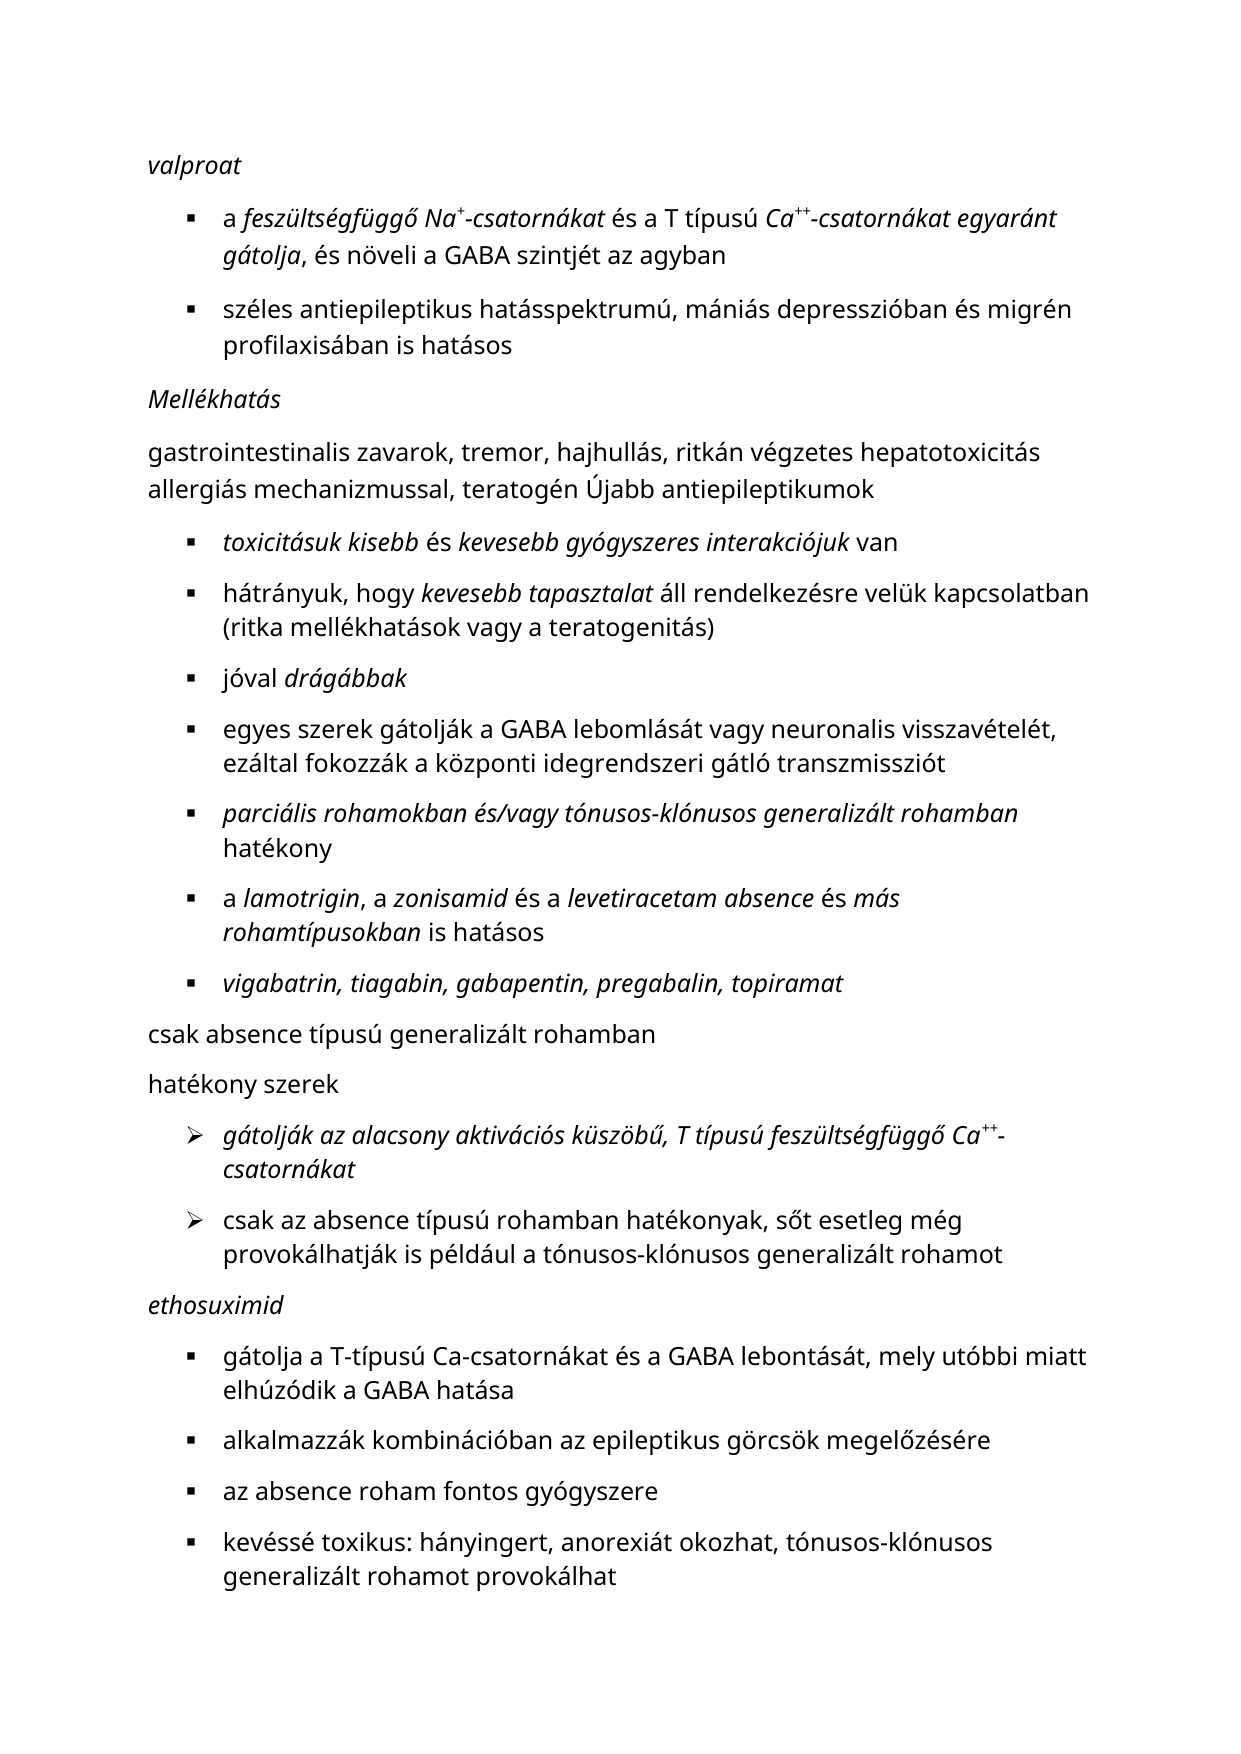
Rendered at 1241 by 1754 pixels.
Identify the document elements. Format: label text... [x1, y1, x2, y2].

list a feszültségfüggő Na+-csatornákat és a T típusú Ca++-csatornákat egyaránt gátolja, és növeli a GABA szintjét az agyban [185, 201, 1093, 272]
list vigabatrin, tiagabin, gabapentin, pregabalin, topiramat [185, 966, 1093, 1000]
text csak absence típusú generalizált rohamban [148, 1016, 1093, 1051]
text valproat [148, 148, 1093, 182]
list csak az absence típusú rohamban hatékonyak, sőt esetleg még provokálhatják is például a tónusos-klónusos generalizált rohamot [185, 1203, 1093, 1271]
text hatékony szerek [148, 1067, 1093, 1101]
text gastrointestinalis zavarok, tremor, hajhullás, ritkán végzetes hepatotoxicitás allergiás mechanizmussal, teratogén Újabb antiepileptikumok [148, 435, 1093, 506]
list egyes szerek gátolják a GABA lebomlását vagy neuronalis visszavételét, ezáltal fokozzák a központi idegrendszeri gátló transzmissziót [185, 711, 1093, 779]
list az absence roham fontos gyógyszere [185, 1474, 1093, 1508]
list parciális rohamokban és/vagy tónusos-klónusos generalizált rohamban hatékony [185, 796, 1093, 864]
list széles antiepileptikus hatásspektrumú, mániás depresszióban és migrén profilaxisában is hatásos [185, 291, 1093, 362]
text ethosuximid [148, 1287, 1093, 1322]
list alkalmazzák kombinációban az epileptikus görcsök megelőzésére [185, 1423, 1093, 1457]
list hátrányuk, hogy kevesebb tapasztalat áll rendelkezésre velük kapcsolatban (ritka mellékhatások vagy a teratogenitás) [185, 576, 1093, 644]
list gátolják az alacsony aktivációs küszöbű, T típusú feszültségfüggő Ca++-csatornákat [185, 1118, 1093, 1186]
list gátolja a T-típusú Ca-csatornákat és a GABA lebontását, mely utóbbi miatt elhúzódik a GABA hatása [185, 1338, 1093, 1406]
list a lamotrigin, a zonisamid és a levetiracetam absence és más rohamtípusokban is hatásos [185, 881, 1093, 949]
text Mellékhatás [148, 381, 1093, 416]
list kevéssé toxikus: hányingert, anorexiát okozhat, tónusos-klónusos generalizált rohamot provokálhat [185, 1524, 1093, 1593]
list toxicitásuk kisebb és kevesebb gyógyszeres interakciójuk van [185, 525, 1093, 559]
list jóval drágábbak [185, 661, 1093, 695]
